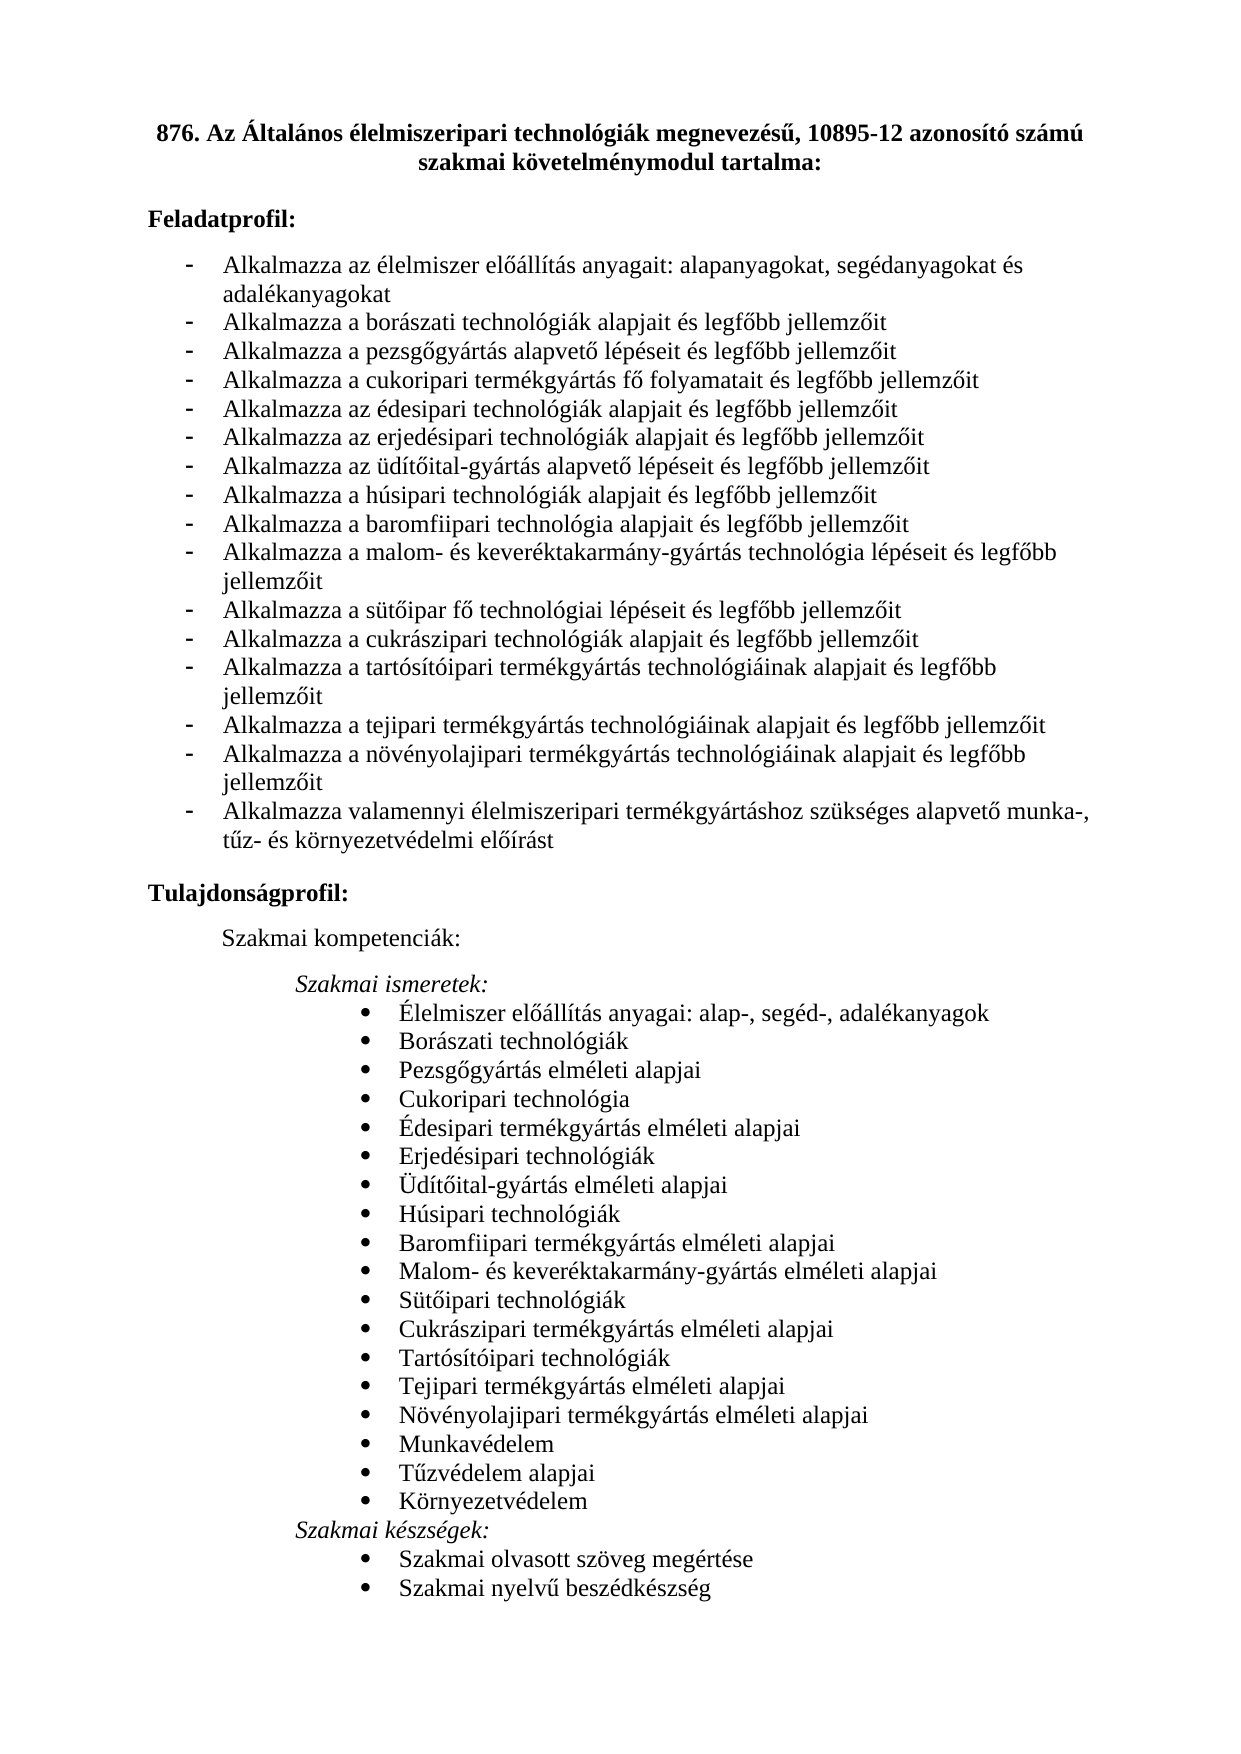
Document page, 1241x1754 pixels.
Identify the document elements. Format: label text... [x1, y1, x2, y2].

list Alkalmazza a borászati technológiák alapjait és legfőbb jellemzőit [185, 307, 1093, 336]
text Tulajdonságprofil: [148, 878, 1093, 907]
list Szakmai nyelvű beszédkészség [361, 1573, 1093, 1601]
list Cukrászipari termékgyártás elméleti alapjai [361, 1314, 1093, 1343]
list Malom- és keveréktakarmány-gyártás elméleti alapjai [361, 1256, 1093, 1285]
list Alkalmazza a tejipari termékgyártás technológiáinak alapjait és legfőbb jellemzőit [185, 710, 1093, 739]
list Növényolajipari termékgyártás elméleti alapjai [361, 1400, 1093, 1429]
list Alkalmazza a tartósítóipari termékgyártás technológiáinak alapjait és legfőbb jellemzőit [185, 652, 1093, 710]
list Tűzvédelem alapjai [361, 1458, 1093, 1486]
list Alkalmazza az édesipari technológiák alapjait és legfőbb jellemzőit [185, 394, 1093, 422]
list Alkalmazza a húsipari technológiák alapjait és legfőbb jellemzőit [185, 480, 1093, 509]
list Borászati technológiák [361, 1026, 1093, 1055]
list Alkalmazza a növényolajipari termékgyártás technológiáinak alapjait és legfőbb jellemzőit [185, 739, 1093, 796]
list Élelmiszer előállítás anyagai: alap-, segéd-, adalékanyagok [361, 998, 1093, 1026]
text 876. Az Általános élelmiszeripari technológiák megnevezésű, 10895-12 azonosító számú szakmai követelménymodul tartalma: [148, 118, 1093, 176]
list Környezetvédelem [361, 1486, 1093, 1515]
list Erjedésipari technológiák [361, 1141, 1093, 1170]
list Alkalmazza a sütőipar fő technológiai lépéseit és legfőbb jellemzőit [185, 595, 1093, 624]
list Alkalmazza a cukrászipari technológiák alapjait és legfőbb jellemzőit [185, 624, 1093, 652]
list Munkavédelem [361, 1429, 1093, 1458]
list Alkalmazza a pezsgőgyártás alapvető lépéseit és legfőbb jellemzőit [185, 336, 1093, 365]
list Tejipari termékgyártás elméleti alapjai [361, 1371, 1093, 1400]
list Szakmai olvasott szöveg megértése [361, 1544, 1093, 1573]
list Cukoripari technológia [361, 1084, 1093, 1113]
list Alkalmazza az üdítőital-gyártás alapvető lépéseit és legfőbb jellemzőit [185, 451, 1093, 480]
text Szakmai kompetenciák: [148, 923, 1093, 952]
list Pezsgőgyártás elméleti alapjai [361, 1055, 1093, 1084]
list Baromfiipari termékgyártás elméleti alapjai [361, 1228, 1093, 1256]
text Szakmai ismeretek: [148, 969, 1093, 998]
list Üdítőital-gyártás elméleti alapjai [361, 1170, 1093, 1199]
list Alkalmazza a malom- és keveréktakarmány-gyártás technológia lépéseit és legfőbb jellemzőit [185, 537, 1093, 595]
list Tartósítóipari technológiák [361, 1343, 1093, 1371]
list Alkalmazza az erjedésipari technológiák alapjait és legfőbb jellemzőit [185, 422, 1093, 451]
list Alkalmazza a baromfiipari technológia alapjait és legfőbb jellemzőit [185, 509, 1093, 537]
list Alkalmazza a cukoripari termékgyártás fő folyamatait és legfőbb jellemzőit [185, 365, 1093, 394]
list Alkalmazza az élelmiszer előállítás anyagait: alapanyagokat, segédanyagokat és adalékanyagokat [185, 250, 1093, 307]
text Szakmai készségek: [148, 1515, 1093, 1544]
list Húsipari technológiák [361, 1199, 1093, 1228]
list Édesipari termékgyártás elméleti alapjai [361, 1113, 1093, 1141]
list Alkalmazza valamennyi élelmiszeripari termékgyártáshoz szükséges alapvető munka-, tűz- és környezetvédelmi előírást [185, 796, 1093, 854]
text Feladatprofil: [148, 204, 1093, 233]
list Sütőipari technológiák [361, 1285, 1093, 1314]
